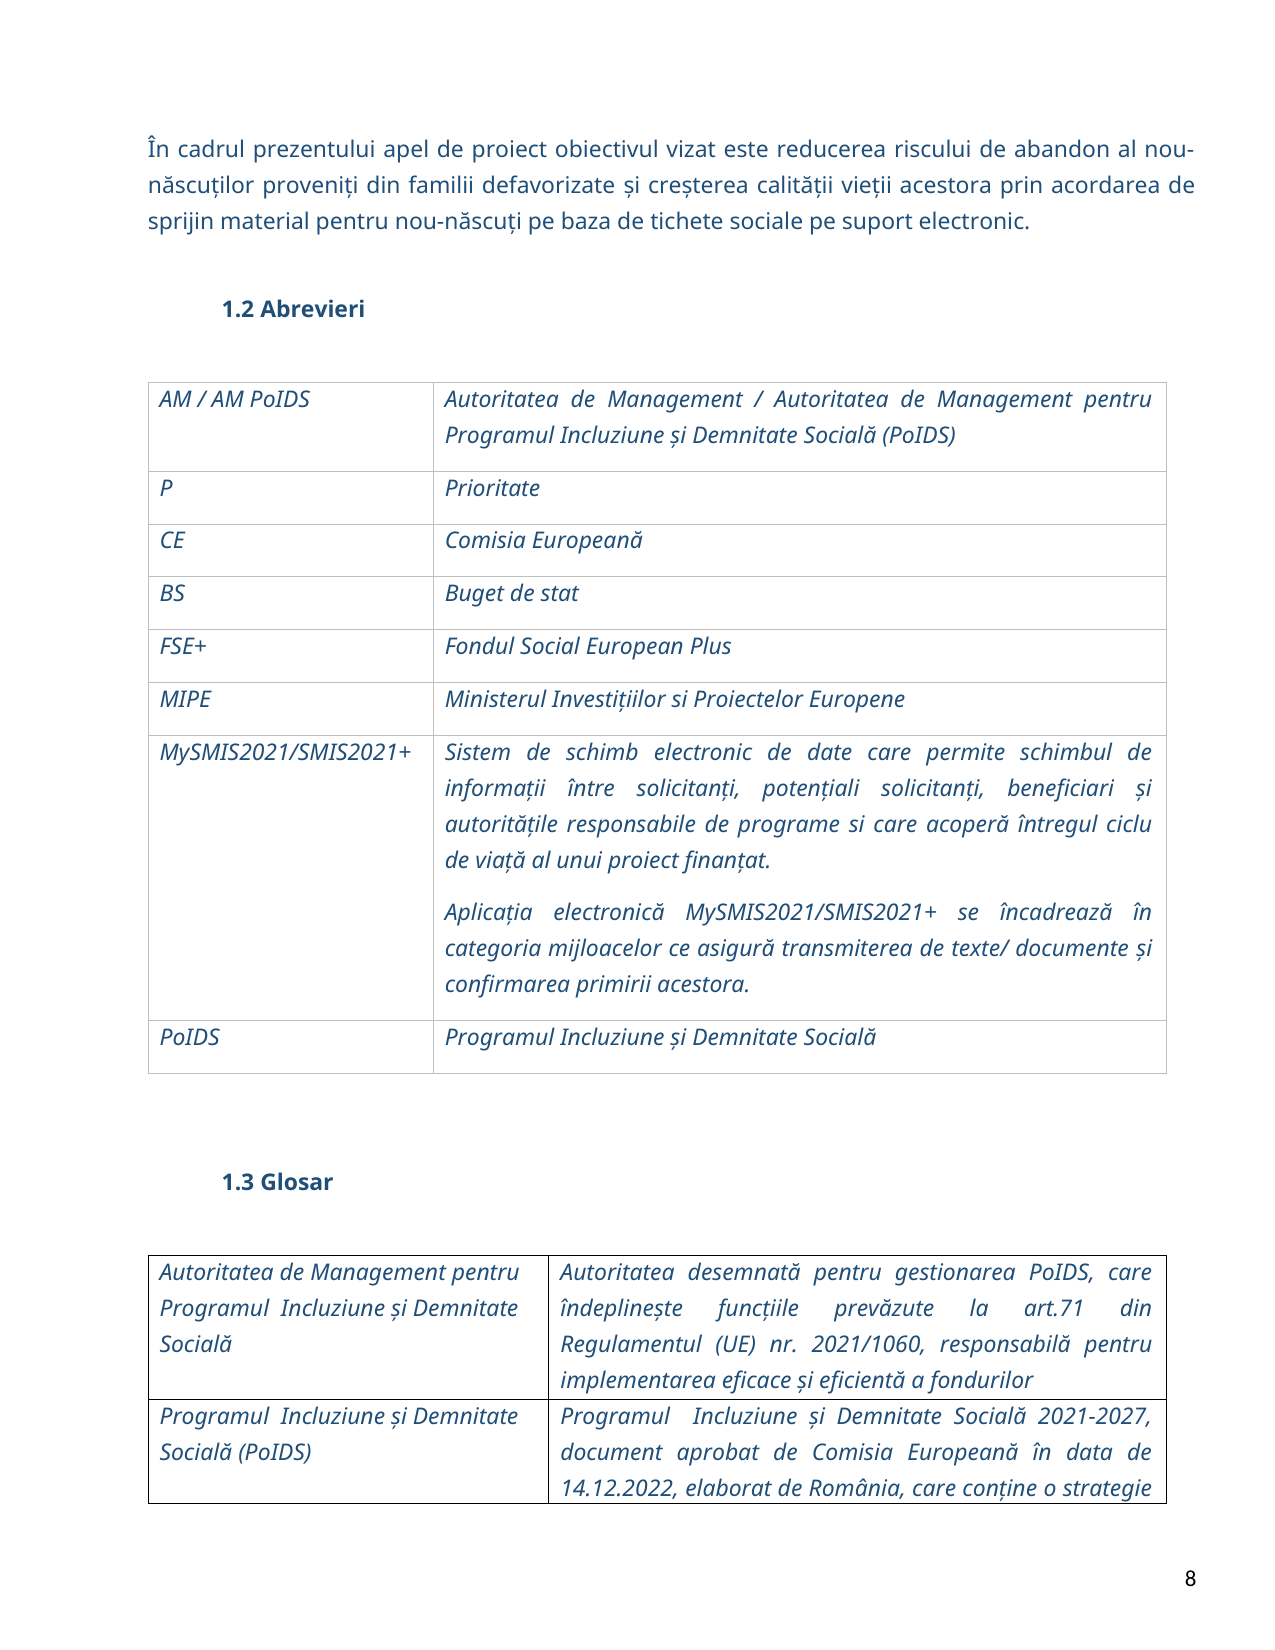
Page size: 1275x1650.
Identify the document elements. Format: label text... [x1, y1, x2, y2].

table_cell Sistem de schimb electronic de date care permite schimbul de informații între solicitanți, potențiali solicitanți, beneficiari și autoritățile responsabile de programe si care acoperă întregul ciclu de viață al unui proiect finanțat. Aplicația electronică MySMIS2021/SMIS2021+ se încadrează în categoria mijloacelor ce asigură transmiterea de texte/ documente şi confirmarea primirii acestora. [434, 736, 1166, 1020]
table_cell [149, 1400, 548, 1503]
table_header Autoritatea desemnată pentru gestionarea PoIDS, care îndeplinește funcțiile prevăzute la art.71 din Regulamentul (UE) nr. 2021/1060, responsabilă pentru implementarea eficace și eficientă a fondurilor [549, 1256, 1166, 1399]
table_header Autoritatea de Management pentru Programul Incluziune și Demnitate Socială [149, 1256, 548, 1399]
table_cell CE [149, 525, 433, 576]
table_cell Prioritate [434, 472, 1166, 523]
table_cell P [149, 472, 433, 523]
subtitle 1.3 Glosar [148, 1166, 1196, 1198]
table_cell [549, 1400, 1166, 1503]
table_cell FSE+ [149, 630, 433, 682]
table_cell Fondul Social European Plus [434, 630, 1166, 682]
table_cell Ministerul Investițiilor si Proiectelor Europene [434, 683, 1166, 735]
table_cell BS [149, 577, 433, 629]
table_header AM / AM PoIDS [149, 383, 433, 471]
table_cell Buget de stat [434, 577, 1166, 629]
subtitle 1.2 Abrevieri [148, 293, 1196, 324]
table_cell Comisia Europeană [434, 525, 1166, 576]
subtitle În cadrul prezentului apel de proiect obiectivul vizat este reducerea riscului de abandon al nou-născuţilor proveniţi din familii defavorizate şi creșterea calității vieții acestora prin acordarea de sprijin material pentru nou-născuţi pe baza de tichete sociale pe suport electronic. [148, 133, 1196, 236]
table_header Autoritatea de Management / Autoritatea de Management pentru Programul Incluziune și Demnitate Socială (PoIDS) [434, 383, 1166, 471]
table_cell PoIDS [149, 1021, 433, 1073]
table_cell Programul Incluziune și Demnitate Socială [434, 1021, 1166, 1073]
table_cell MIPE [149, 683, 433, 735]
table_cell MySMIS2021/SMIS2021+ [149, 736, 433, 1020]
